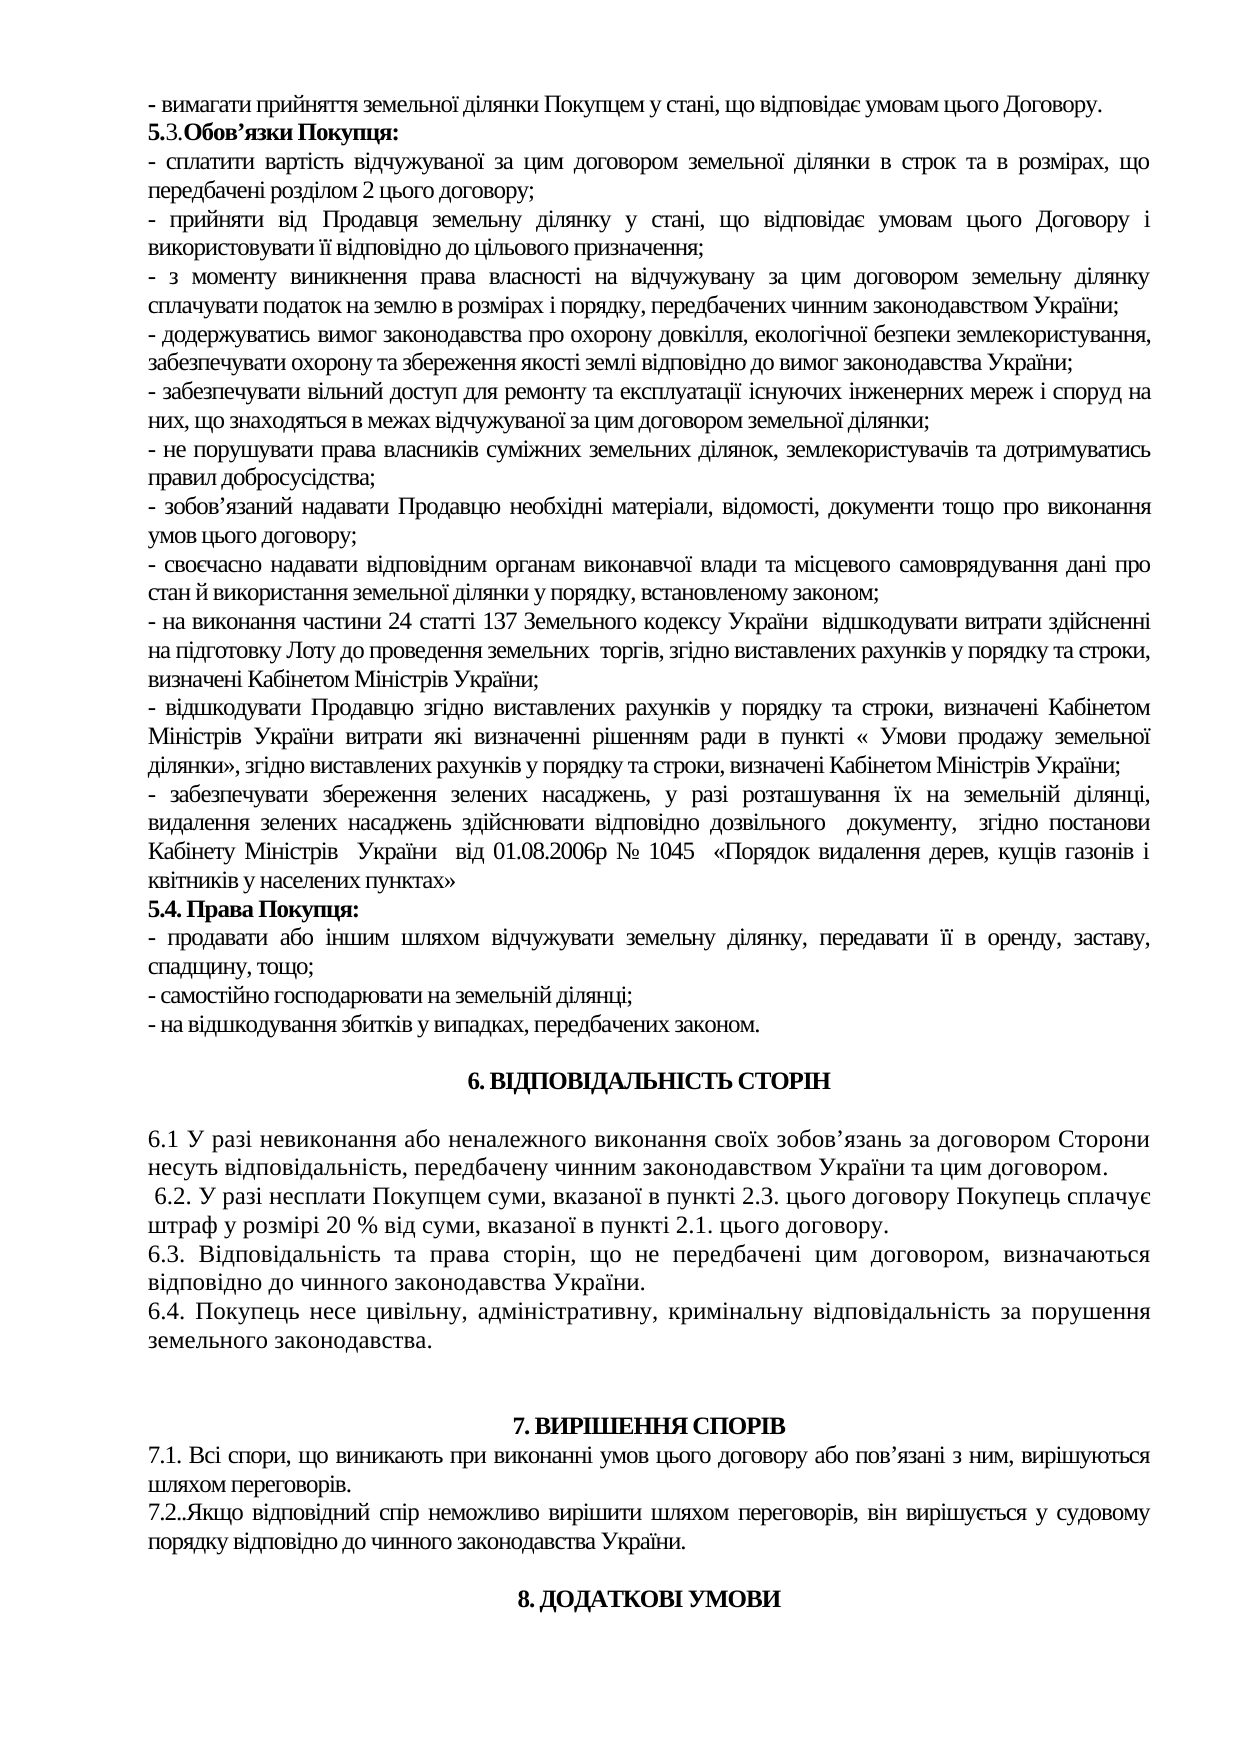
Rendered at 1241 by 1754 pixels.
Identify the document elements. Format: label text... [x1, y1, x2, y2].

text - самостійно господарювати на земельній ділянці; [148, 980, 1152, 1009]
text - забезпечувати збереження зелених насаджень, у разі розташування їх на земельній ділянці, видалення зелених насаджень здійснювати відповідно дозвільного документу, згідно постанови Кабінету Міністрів України від 01.08.2006р № 1045 «Порядок видалення дерев, кущів газонів і квітників у населених пунктах» [148, 779, 1152, 894]
text - не порушувати права власників суміжних земельних ділянок, землекористувачів та дотримуватись правил добросусідства; [148, 434, 1152, 491]
text 7.1. Всі спори, що виникають при виконанні умов цього договору або пов’язані з ним, вирішуються шляхом переговорів. [148, 1440, 1152, 1497]
text 6. ВІДПОВІДАЛЬНІСТЬ СТОРІН [148, 1066, 1152, 1095]
text 5.4. Права Покупця: [148, 894, 1152, 922]
text - продавати або іншим шляхом відчужувати земельну ділянку, передавати її в оренду, заставу, спадщину, тощо; [148, 922, 1152, 980]
text 6.3. Відповідальність та права сторін, що не передбачені цим договором, визначаються відповідно до чинного законодавства України. [148, 1239, 1152, 1296]
text - зобов’язаний надавати Продавцю необхідні матеріали, відомості, документи тощо про виконання умов цього договору; [148, 491, 1152, 549]
text - відшкодувати Продавцю згідно виставлених рахунків у порядку та строки, визначені Кабінетом Міністрів України витрати які визначенні рішенням ради в пункті « Умови продажу земельної ділянки», згідно виставлених рахунків у порядку та строки, визначені Кабінетом Міністрів України; [148, 692, 1152, 779]
text - прийняти від Продавця земельну ділянку у стані, що відповідає умовам цього Договору і використовувати її відповідно до цільового призначення; [148, 204, 1152, 261]
text - додержуватись вимог законодавства про охорону довкілля, екологічної безпеки землекористування, забезпечувати охорону та збереження якості землі відповідно до вимог законодавства України; [148, 319, 1152, 376]
text - на виконання частини 24 статті 137 Земельного кодексу України відшкодувати витрати здійсненні на підготовку Лоту до проведення земельних торгів, згідно виставлених рахунків у порядку та строки, визначені Кабінетом Міністрів України; [148, 606, 1152, 692]
text - на відшкодування збитків у випадках, передбачених законом. [148, 1009, 1152, 1037]
text 6.4. Покупець несе цивільну, адміністративну, кримінальну відповідальність за порушення земельного законодавства. [148, 1296, 1152, 1354]
text - своєчасно надавати відповідним органам виконавчої влади та місцевого самоврядування дані про стан й використання земельної ділянки у порядку, встановленому законом; [148, 549, 1152, 606]
text - з моменту виникнення права власності на відчужувану за цим договором земельну ділянку сплачувати податок на землю в розмірах і порядку, передбачених чинним законодавством України; [148, 261, 1152, 319]
text - вимагати прийняття земельної ділянки Покупцем у стані, що відповідає умовам цього Договору. [148, 89, 1152, 117]
text 6.1 У разі невиконання або неналежного виконання своїх зобов’язань за договором Сторони несуть відповідальність, передбачену чинним законодавством України та цим договором. [148, 1124, 1152, 1181]
text 7. ВИРІШЕННЯ СПОРІВ [148, 1411, 1152, 1440]
text 5.3.Обов’язки Покупця: [148, 117, 1152, 146]
text 7.2..Якщо відповідний спір неможливо вирішити шляхом переговорів, він вирішується у судовому порядку відповідно до чинного законодавства України. [148, 1497, 1152, 1555]
text - сплатити вартість відчужуваної за цим договором земельної ділянки в строк та в розмірах, що передбачені розділом 2 цього договору; [148, 146, 1152, 204]
text 6.2. У разі несплати Покупцем суми, вказаної в пункті 2.3. цього договору Покупець сплачує штраф у розмірі 20 % від суми, вказаної в пункті 2.1. цього договору. [148, 1181, 1152, 1239]
text - забезпечувати вільний доступ для ремонту та експлуатації існуючих інженерних мереж і споруд на них, що знаходяться в межах відчужуваної за цим договором земельної ділянки; [148, 376, 1152, 434]
text 8. ДОДАТКОВІ УМОВИ [148, 1584, 1152, 1612]
